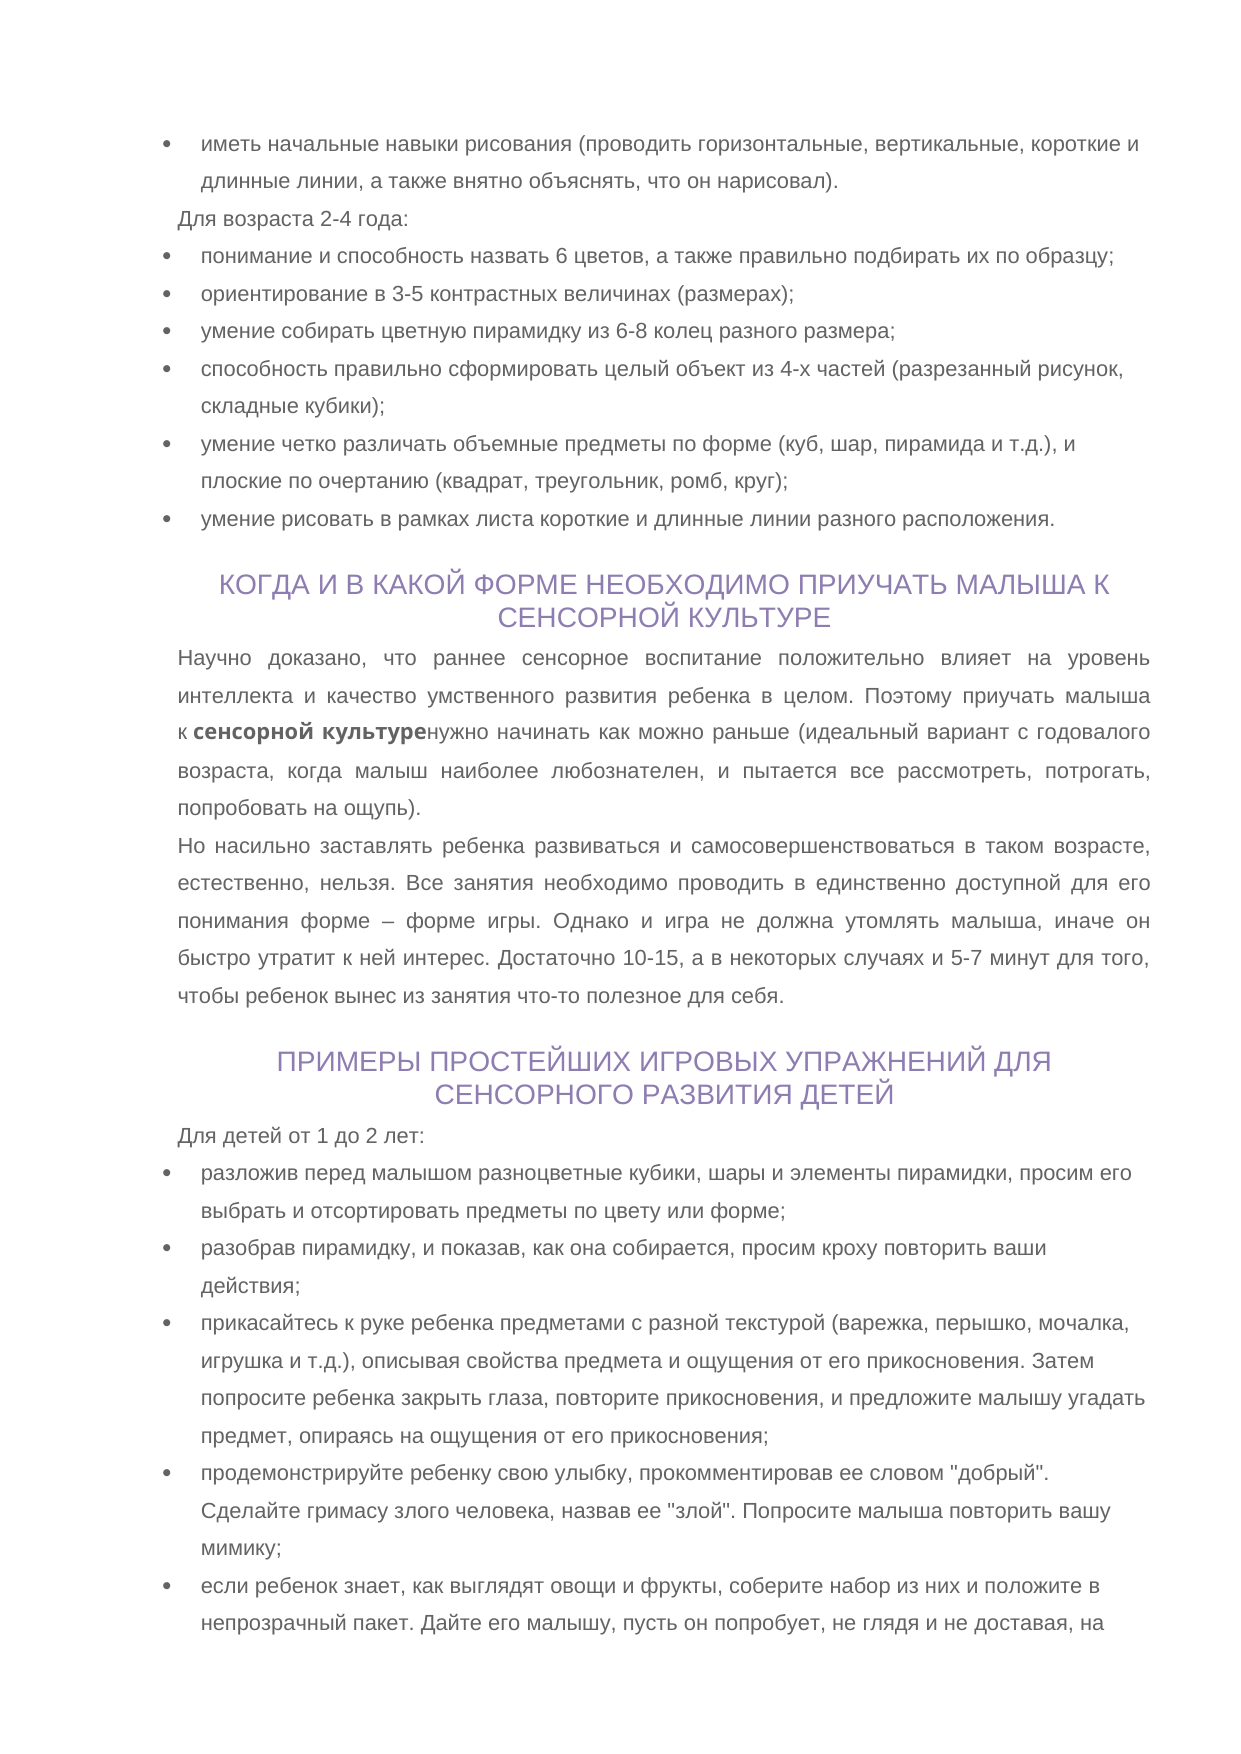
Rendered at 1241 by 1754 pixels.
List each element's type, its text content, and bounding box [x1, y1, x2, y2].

text Научно доказано, что раннее сенсорное воспитание положительно влияет на уровень интеллекта и качество умственного развития ребенка в целом. Поэтому приучать малыша к сенсорной культуренужно начинать как можно раньше (идеальный вариант с годовалого возраста, когда малыш наиболее любознателен, и пытается все рассмотреть, потрогать, попробовать на ощупь). [177, 633, 1152, 820]
text Для возраста 2-4 года: [177, 193, 1152, 231]
list разложив перед малышом разноцветные кубики, шары и элементы пирамидки, просим его выбрать и отсортировать предметы по цвету или форме; [163, 1148, 1152, 1223]
list ориентирование в 3-5 контрастных величинах (размерах); [163, 268, 1152, 306]
list умение четко различать объемные предметы по форме (куб, шар, пирамида и т.д.), и плоские по очертанию (квадрат, треугольник, ромб, круг); [163, 418, 1152, 493]
text КОГДА И В КАКОЙ ФОРМЕ НЕОБХОДИМО ПРИУЧАТЬ МАЛЫША К СЕНСОРНОЙ КУЛЬТУРЕ [177, 568, 1152, 633]
list умение рисовать в рамках листа короткие и длинные линии разного расположения. [163, 493, 1152, 531]
text ПРИМЕРЫ ПРОСТЕЙШИХ ИГРОВЫХ УПРАЖНЕНИЙ ДЛЯ СЕНСОРНОГО РАЗВИТИЯ ДЕТЕЙ [177, 1045, 1152, 1110]
text Но насильно заставлять ребенка развиваться и самосовершенствоваться в таком возрасте, естественно, нельзя. Все занятия необходимо проводить в единственно доступной для его понимания форме – форме игры. Однако и игра не должна утомлять малыша, иначе он быстро утратит к ней интерес. Достаточно 10-15, а в некоторых случаях и 5-7 минут для того, чтобы ребенок вынес из занятия что-то полезное для себя. [177, 820, 1152, 1008]
list прикасайтесь к руке ребенка предметами с разной текстурой (варежка, перышко, мочалка, игрушка и т.д.), описывая свойства предмета и ощущения от его прикосновения. Затем попросите ребенка закрыть глаза, повторите прикосновения, и предложите малышу угадать предмет, опираясь на ощущения от его прикосновения; [163, 1298, 1152, 1448]
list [163, 1560, 1152, 1635]
list продемонстрируйте ребенку свою улыбку, прокомментировав ее словом "добрый". Сделайте гримасу злого человека, назвав ее "злой". Попросите малыша повторить вашу мимику; [163, 1448, 1152, 1560]
list способность правильно сформировать целый объект из 4-х частей (разрезанный рисунок, складные кубики); [163, 343, 1152, 418]
list понимание и способность назвать 6 цветов, а также правильно подбирать их по образцу; [163, 231, 1152, 268]
text Для детей от 1 до 2 лет: [177, 1110, 1152, 1148]
list умение собирать цветную пирамидку из 6-8 колец разного размера; [163, 306, 1152, 343]
list иметь начальные навыки рисования (проводить горизонтальные, вертикальные, короткие и длинные линии, а также внятно объяснять, что он нарисовал). [163, 118, 1152, 193]
list разобрав пирамидку, и показав, как она собирается, просим кроху повторить ваши действия; [163, 1223, 1152, 1298]
